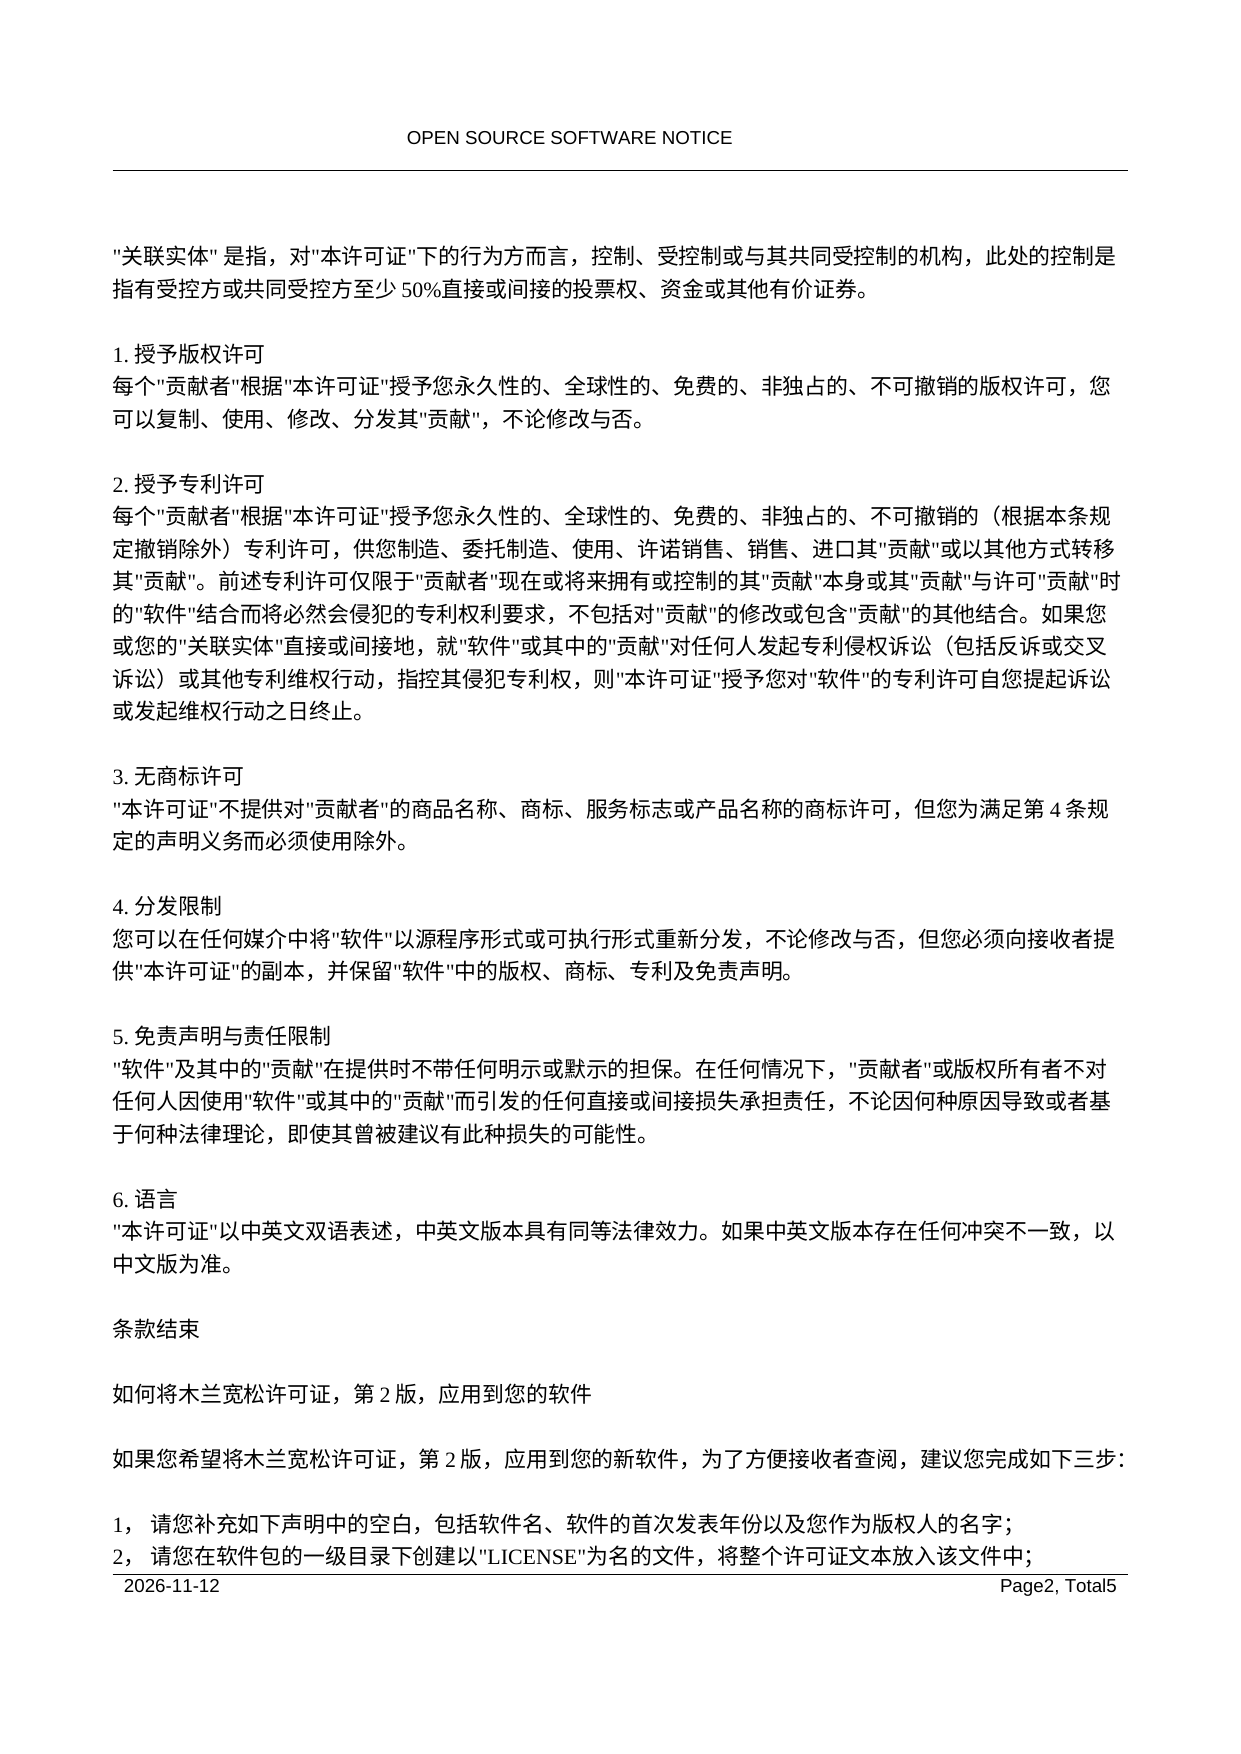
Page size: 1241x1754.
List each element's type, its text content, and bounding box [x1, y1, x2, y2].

text 1， 请您补充如下声明中的空白，包括软件名、软件的首次发表年份以及您作为版权人的名字； [112, 1506, 1128, 1539]
text 如何将木兰宽松许可证，第2版，应用到您的软件 [112, 1376, 1128, 1409]
text 5. 免责声明与责任限制 [112, 1019, 1128, 1051]
text 4. 分发限制 [112, 889, 1128, 921]
text "软件"及其中的"贡献"在提供时不带任何明示或默示的担保。在任何情况下，"贡献者"或版权所有者不对任何人因使用"软件"或其中的"贡献"而引发的任何直接或间接损失承担责任，不论因何种原因导致或者基于何种法律理论，即使其曾被建议有此种损失的可能性。 [112, 1051, 1128, 1149]
text 2. 授予专利许可 [112, 466, 1128, 499]
text "本许可证"以中英文双语表述，中英文版本具有同等法律效力。如果中英文版本存在任何冲突不一致，以中文版为准。 [112, 1214, 1128, 1279]
text 每个"贡献者"根据"本许可证"授予您永久性的、全球性的、免费的、非独占的、不可撤销的版权许可，您可以复制、使用、修改、分发其"贡献"，不论修改与否。 [112, 369, 1128, 434]
text 条款结束 [112, 1311, 1128, 1344]
text 3. 无商标许可 [112, 759, 1128, 791]
text 您可以在任何媒介中将"软件"以源程序形式或可执行形式重新分发，不论修改与否，但您必须向接收者提供"本许可证"的副本，并保留"软件"中的版权、商标、专利及免责声明。 [112, 921, 1128, 986]
text 如果您希望将木兰宽松许可证，第2版，应用到您的新软件，为了方便接收者查阅，建议您完成如下三步： [112, 1441, 1128, 1474]
text 1. 授予版权许可 [112, 336, 1128, 369]
text "本许可证"不提供对"贡献者"的商品名称、商标、服务标志或产品名称的商标许可，但您为满足第4条规定的声明义务而必须使用除外。 [112, 791, 1128, 856]
text 每个"贡献者"根据"本许可证"授予您永久性的、全球性的、免费的、非独占的、不可撤销的（根据本条规定撤销除外）专利许可，供您制造、委托制造、使用、许诺销售、销售、进口其"贡献"或以其他方式转移其"贡献"。前述专利许可仅限于"贡献者"现在或将来拥有或控制的其"贡献"本身或其"贡献"与许可"贡献"时的"软件"结合而将必然会侵犯的专利权利要求，不包括对"贡献"的修改或包含"贡献"的其他结合。如果您或您的"关联实体"直接或间接地，就"软件"或其中的"贡献"对任何人发起专利侵权诉讼（包括反诉或交叉诉讼）或其他专利维权行动，指控其侵犯专利权，则"本许可证"授予您对"软件"的专利许可自您提起诉讼或发起维权行动之日终止。 [112, 499, 1128, 726]
text "关联实体" 是指，对"本许可证"下的行为方而言，控制、受控制或与其共同受控制的机构，此处的控制是指有受控方或共同受控方至少50%直接或间接的投票权、资金或其他有价证券。 [112, 239, 1128, 304]
text 2， 请您在软件包的一级目录下创建以"LICENSE"为名的文件，将整个许可证文本放入该文件中； [112, 1539, 1128, 1571]
text 6. 语言 [112, 1181, 1128, 1214]
